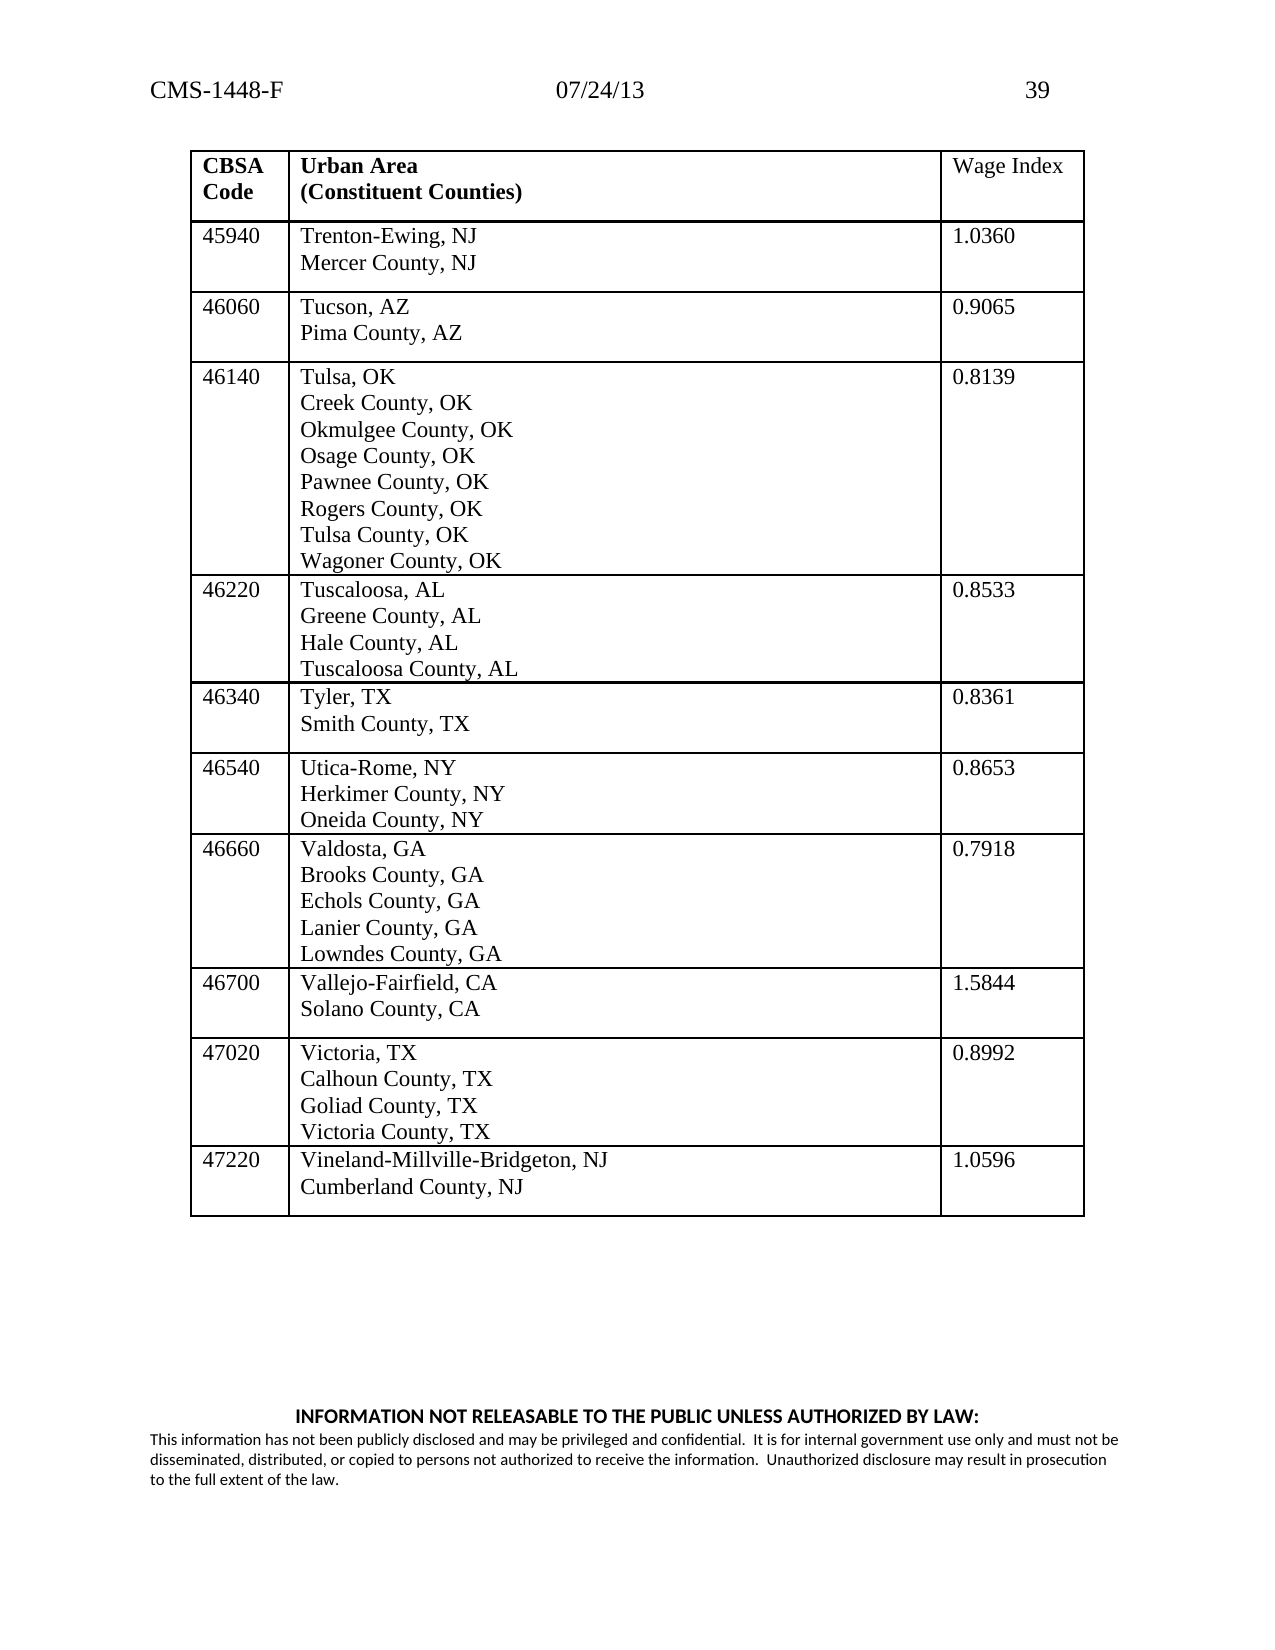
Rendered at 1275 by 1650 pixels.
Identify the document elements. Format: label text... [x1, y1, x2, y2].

table_cell 1.5844 [942, 969, 1083, 1037]
table_cell 1.0360 [942, 223, 1083, 291]
table_cell 46060 [192, 293, 288, 361]
table_cell 0.8653 [942, 754, 1083, 833]
table_cell 0.8992 [942, 1039, 1083, 1144]
table_cell 46660 [192, 835, 288, 967]
table_header Urban Area (Constituent Counties) [290, 152, 940, 220]
table_cell 47220 [192, 1147, 288, 1215]
table_cell Vallejo-Fairfield, CA Solano County, CA [290, 969, 940, 1037]
table_cell 47020 [192, 1039, 288, 1144]
table_cell Victoria, TX Calhoun County, TX Goliad County, TX Victoria County, TX [290, 1039, 940, 1144]
table_cell 46700 [192, 969, 288, 1037]
table_cell Trenton-Ewing, NJ Mercer County, NJ [290, 223, 940, 291]
table_cell 0.9065 [942, 293, 1083, 361]
table_cell Valdosta, GA Brooks County, GA Echols County, GA Lanier County, GA Lowndes County, GA [290, 835, 940, 967]
table_header CBSA Code [192, 152, 288, 220]
table_cell Tyler, TX Smith County, TX [290, 684, 940, 752]
table_cell 46140 [192, 363, 288, 574]
table_cell Tulsa, OK Creek County, OK Okmulgee County, OK Osage County, OK Pawnee County, OK Rogers County, OK Tulsa County, OK Wagoner County, OK [290, 363, 940, 574]
table_cell 1.0596 [942, 1147, 1083, 1215]
table_cell 46220 [192, 576, 288, 681]
table_cell 45940 [192, 223, 288, 291]
table_cell 46340 [192, 684, 288, 752]
table_cell Tuscaloosa, AL Greene County, AL Hale County, AL Tuscaloosa County, AL [290, 576, 940, 681]
table_cell 46540 [192, 754, 288, 833]
table_cell Tucson, AZ Pima County, AZ [290, 293, 940, 361]
table_cell Utica-Rome, NY Herkimer County, NY Oneida County, NY [290, 754, 940, 833]
table_cell 0.7918 [942, 835, 1083, 967]
table_header Wage Index [942, 152, 1083, 220]
table_cell 0.8139 [942, 363, 1083, 574]
table_cell 0.8361 [942, 684, 1083, 752]
table_cell Vineland-Millville-Bridgeton, NJ Cumberland County, NJ [290, 1147, 940, 1215]
table_cell 0.8533 [942, 576, 1083, 681]
